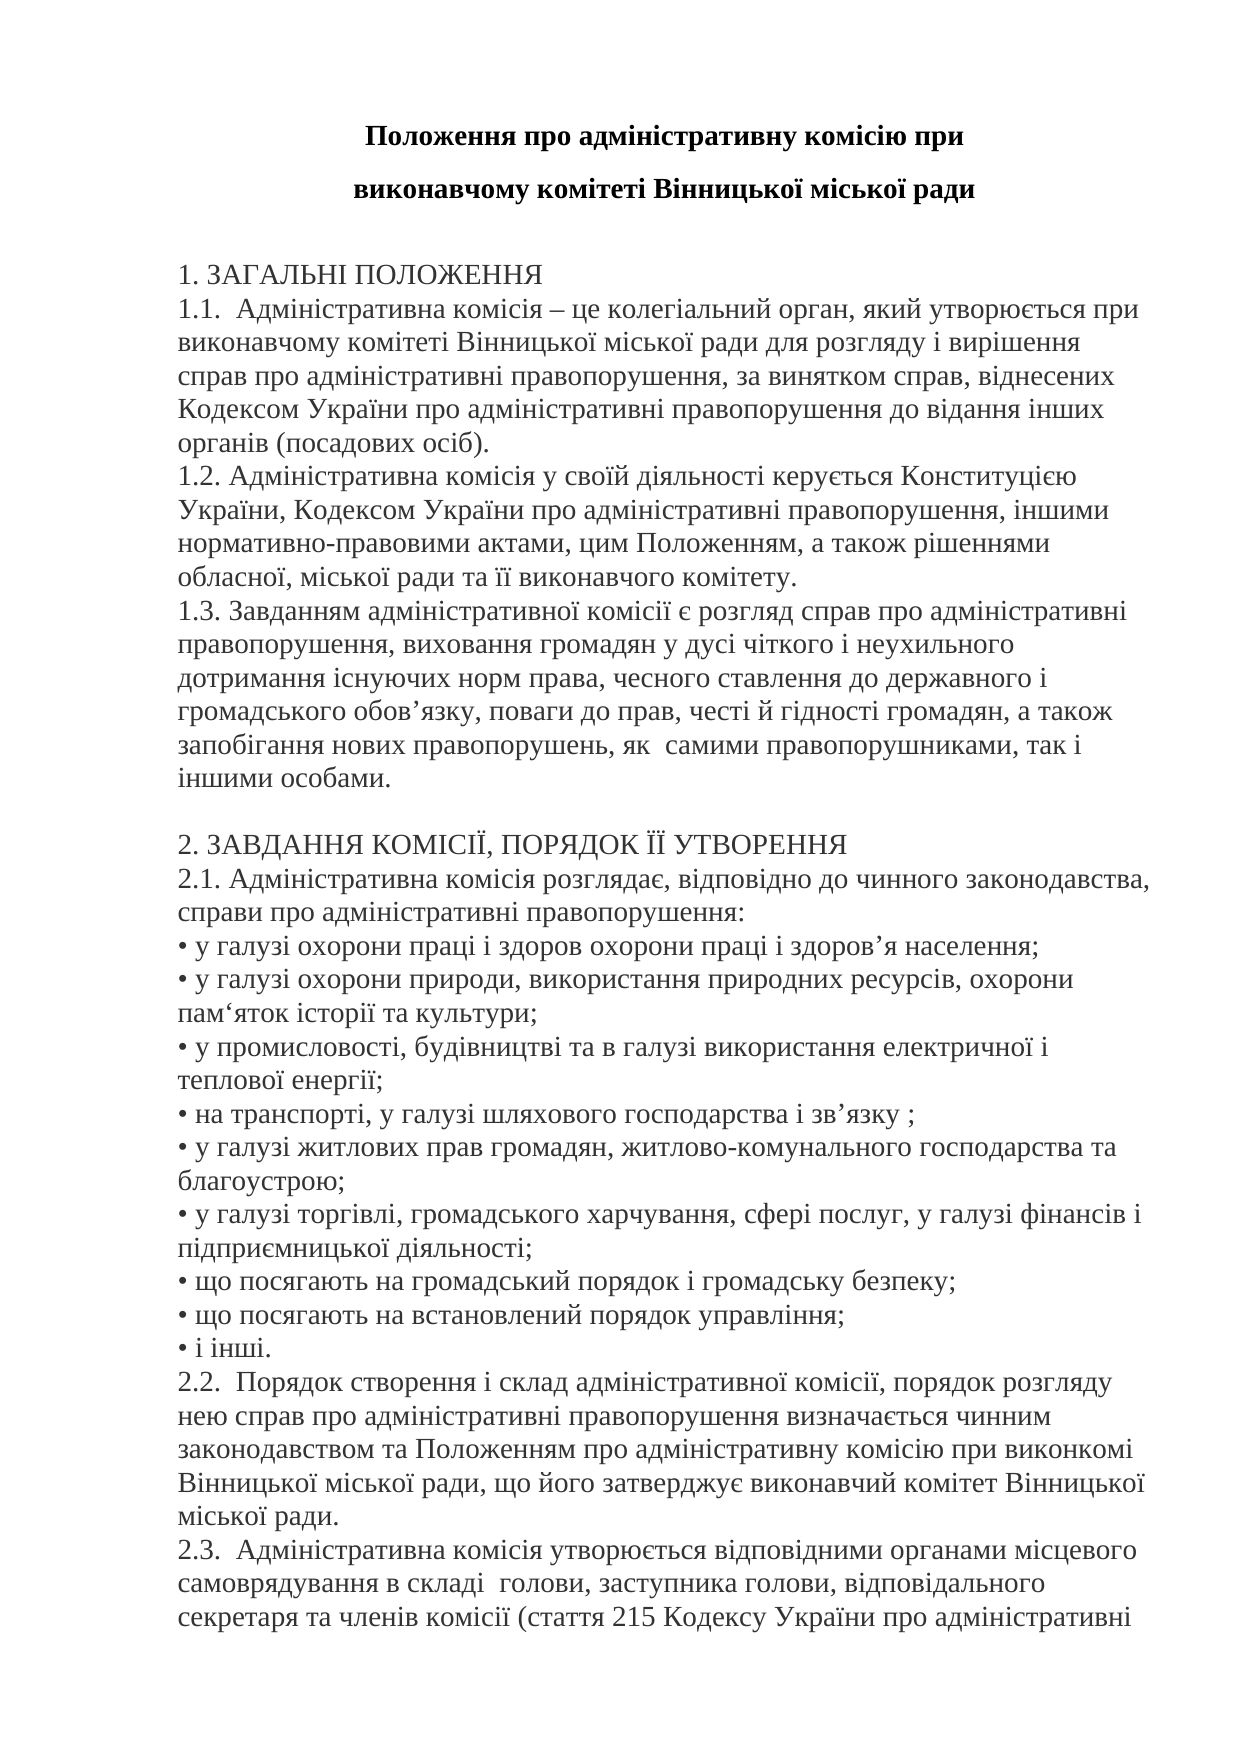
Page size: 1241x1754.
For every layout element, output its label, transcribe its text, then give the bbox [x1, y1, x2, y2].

text Положення про адміністративну комісію при [177, 118, 1152, 152]
text 1.1. Адміністративна комісія – це колегіальний орган, який утворюється при виконавчому комітеті Вінницької міської ради для розгляду і вирішення справ про адміністративні правопорушення, за винятком справ, віднесених Кодексом України про адміністративні правопорушення до відання інших органів (посадових осіб). 1.2. Адміністративна комісія у своїй діяльності керується Конституцією України, Кодексом України про адміністративні правопорушення, іншими нормативно-правовими актами, цим Положенням, а також рішеннями обласної, міської ради та її виконавчого комітету. 1.3. Завданням адміністративної комісії є розгляд справ про адміністративні правопорушення, виховання громадян у дусі чіткого і неухильного дотримання існуючих норм права, чесного ставлення до державного і громадського обов’язку, поваги до прав, честі й гідності громадян, а також запобігання нових правопорушень, як самими правопорушниками, так і іншими особами. [177, 291, 1152, 794]
text 1. ЗАГАЛЬНІ ПОЛОЖЕННЯ [177, 257, 1152, 291]
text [177, 794, 1152, 1632]
text виконавчому комітеті Вінницької міської ради [177, 171, 1152, 204]
